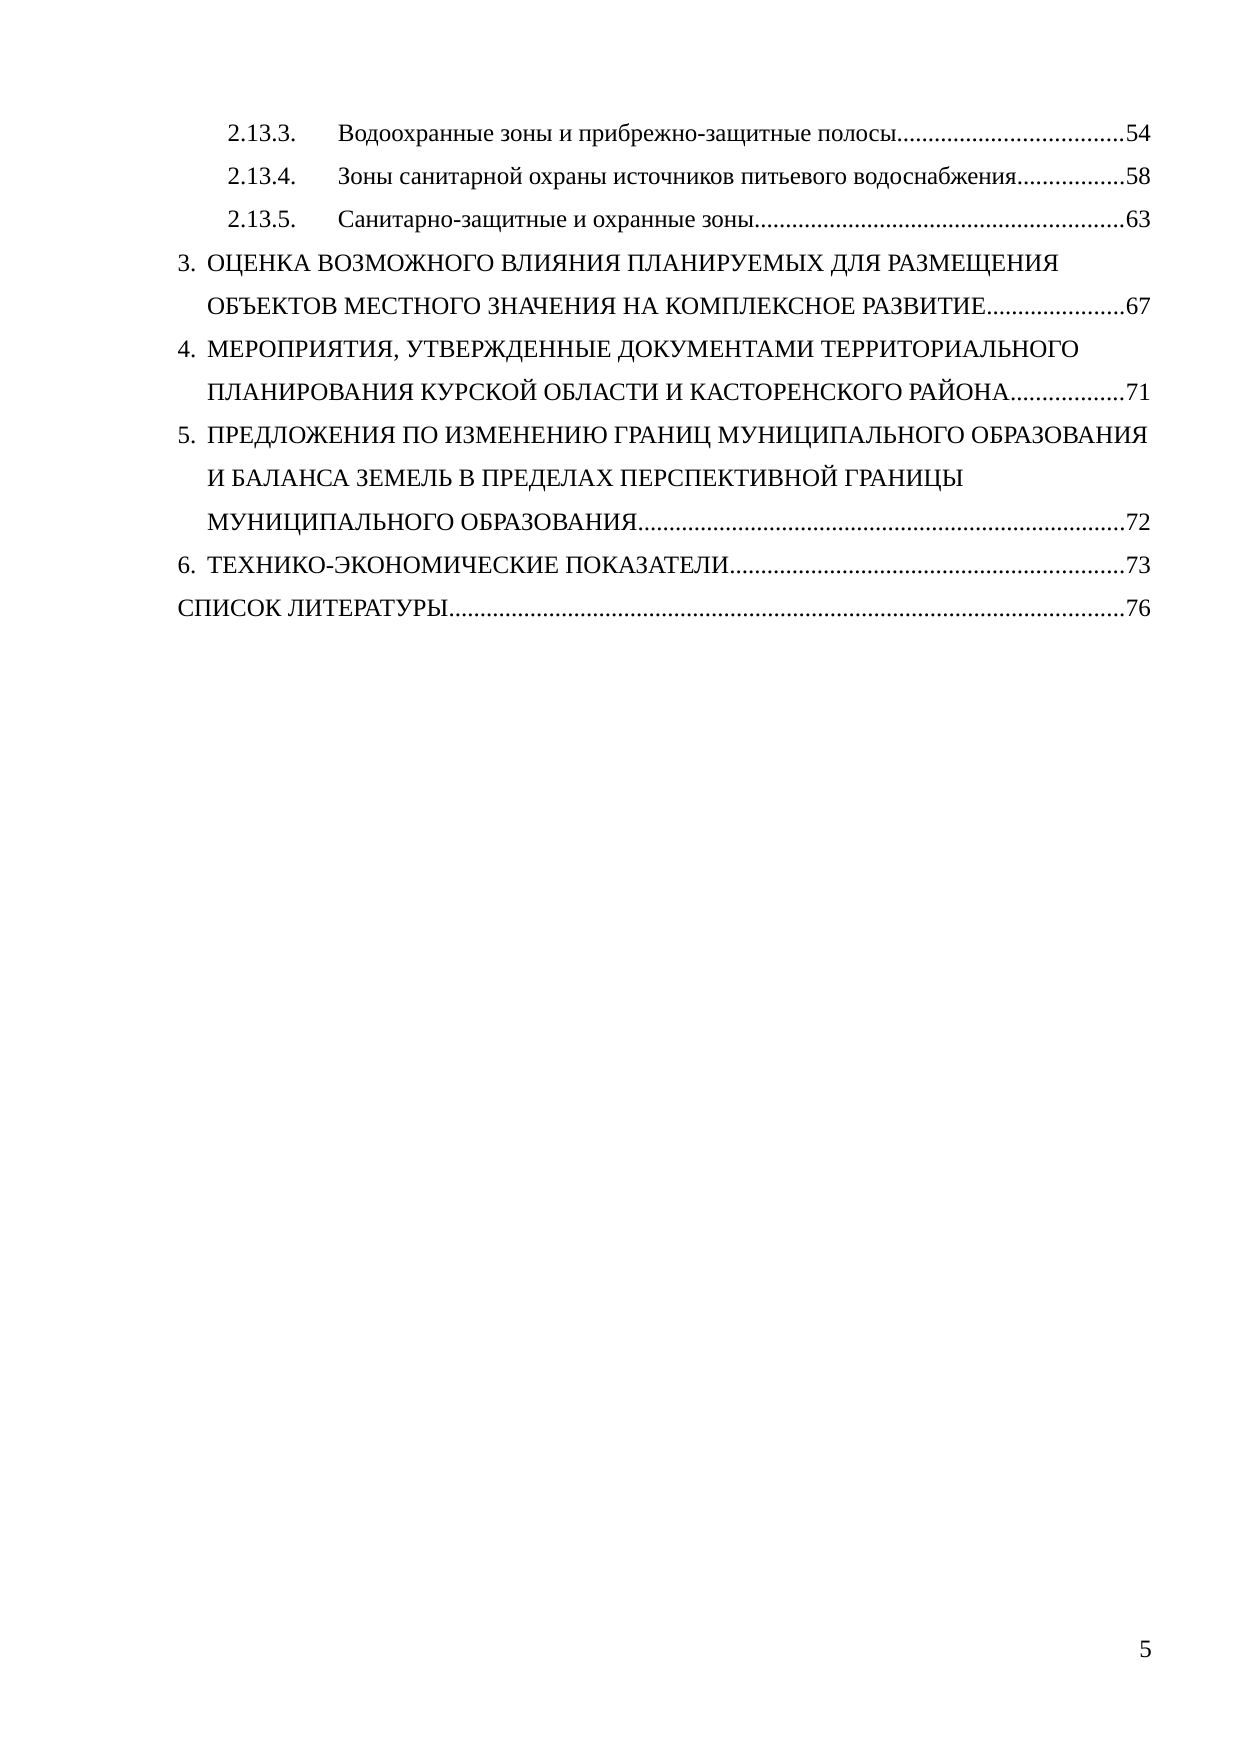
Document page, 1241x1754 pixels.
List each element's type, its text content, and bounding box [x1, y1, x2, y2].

text 5. ПРЕДЛОЖЕНИЯ ПО ИЗМЕНЕНИЮ ГРАНИЦ МУНИЦИПАЛЬНОГО ОБРАЗОВАНИЯ И БАЛАНСА ЗЕМЕЛЬ В ПРЕДЕЛАХ ПЕРСПЕКТИВНОЙ ГРАНИЦЫ МУНИЦИПАЛЬНОГО ОБРАЗОВАНИЯ 72 [177, 420, 1152, 535]
text СПИСОК ЛИТЕРАТУРЫ 76 [177, 593, 1152, 622]
text 2.13.4. Зоны санитарной охраны источников питьевого водоснабжения 58 [227, 161, 1152, 190]
text 3. ОЦЕНКА ВОЗМОЖНОГО ВЛИЯНИЯ ПЛАНИРУЕМЫХ ДЛЯ РАЗМЕЩЕНИЯ ОБЪЕКТОВ МЕСТНОГО ЗНАЧЕНИЯ НА КОМПЛЕКСНОЕ РАЗВИТИЕ 67 [177, 248, 1152, 320]
text 2.13.5. Санитарно-защитные и охранные зоны 63 [227, 204, 1152, 233]
text 2.13.3. Водоохранные зоны и прибрежно-защитные полосы 54 [227, 118, 1152, 147]
text 4. МЕРОПРИЯТИЯ, УТВЕРЖДЕННЫЕ ДОКУМЕНТАМИ ТЕРРИТОРИАЛЬНОГО ПЛАНИРОВАНИЯ КУРСКОЙ ОБЛАСТИ И КАСТОРЕНСКОГО РАЙОНА 71 [177, 334, 1152, 406]
text 6. ТЕХНИКО-ЭКОНОМИЧЕСКИЕ ПОКАЗАТЕЛИ 73 [177, 550, 1152, 578]
